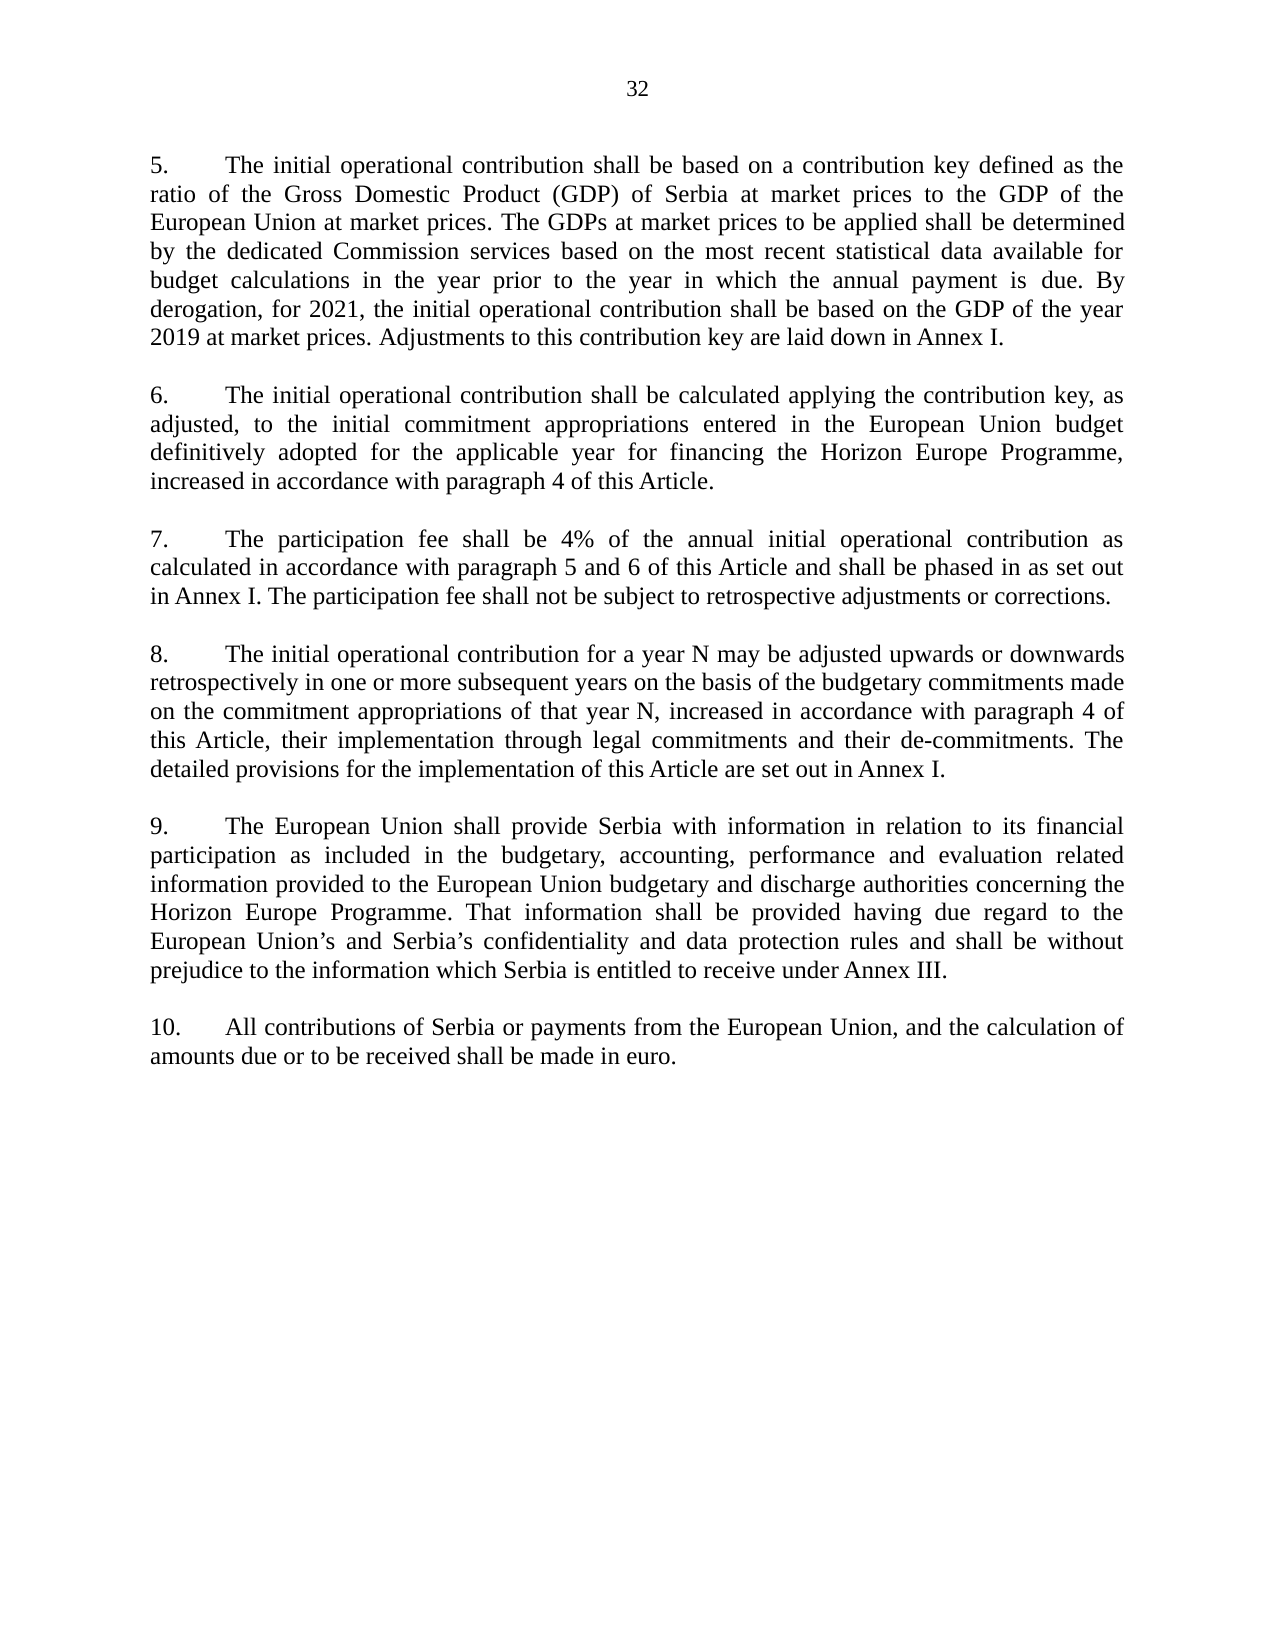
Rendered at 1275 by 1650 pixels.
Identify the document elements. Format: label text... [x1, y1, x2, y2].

text 6. The initial operational contribution shall be calculated applying the contribution key, as adjusted, to the initial commitment appropriations entered in the European Union budget definitively adopted for the applicable year for financing the Horizon Europe Programme, increased in accordance with paragraph 4 of this Article. [150, 380, 1125, 495]
text 10. All contributions of Serbia or payments from the European Union, and the calculation of amounts due or to be received shall be made in euro. [150, 1012, 1125, 1070]
text 7. The participation fee shall be 4% of the annual initial operational contribution as calculated in accordance with paragraph 5 and 6 of this Article and shall be phased in as set out in Annex I. The participation fee shall not be subject to retrospective adjustments or corrections. [150, 524, 1125, 610]
text 9. The European Union shall provide Serbia with information in relation to its financial participation as included in the budgetary, accounting, performance and evaluation related information provided to the European Union budgetary and discharge authorities concerning the Horizon Europe Programme. That information shall be provided having due regard to the European Union’s and Serbia’s confidentiality and data protection rules and shall be without prejudice to the information which Serbia is entitled to receive under Annex III. [150, 811, 1125, 984]
text 5. The initial operational contribution shall be based on a contribution key defined as the ratio of the Gross Domestic Product (GDP) of Serbia at market prices to the GDP of the European Union at market prices. The GDPs at market prices to be applied shall be determined by the dedicated Commission services based on the most recent statistical data available for budget calculations in the year prior to the year in which the annual payment is due. By derogation, for 2021, the initial operational contribution shall be based on the GDP of the year 2019 at market prices. Adjustments to this contribution key are laid down in Annex I. [150, 150, 1125, 351]
text 8. The initial operational contribution for a year N may be adjusted upwards or downwards retrospectively in one or more subsequent years on the basis of the budgetary commitments made on the commitment appropriations of that year N, increased in accordance with paragraph 4 of this Article, their implementation through legal commitments and their de-commitments. The detailed provisions for the implementation of this Article are set out in Annex I. [150, 639, 1125, 782]
